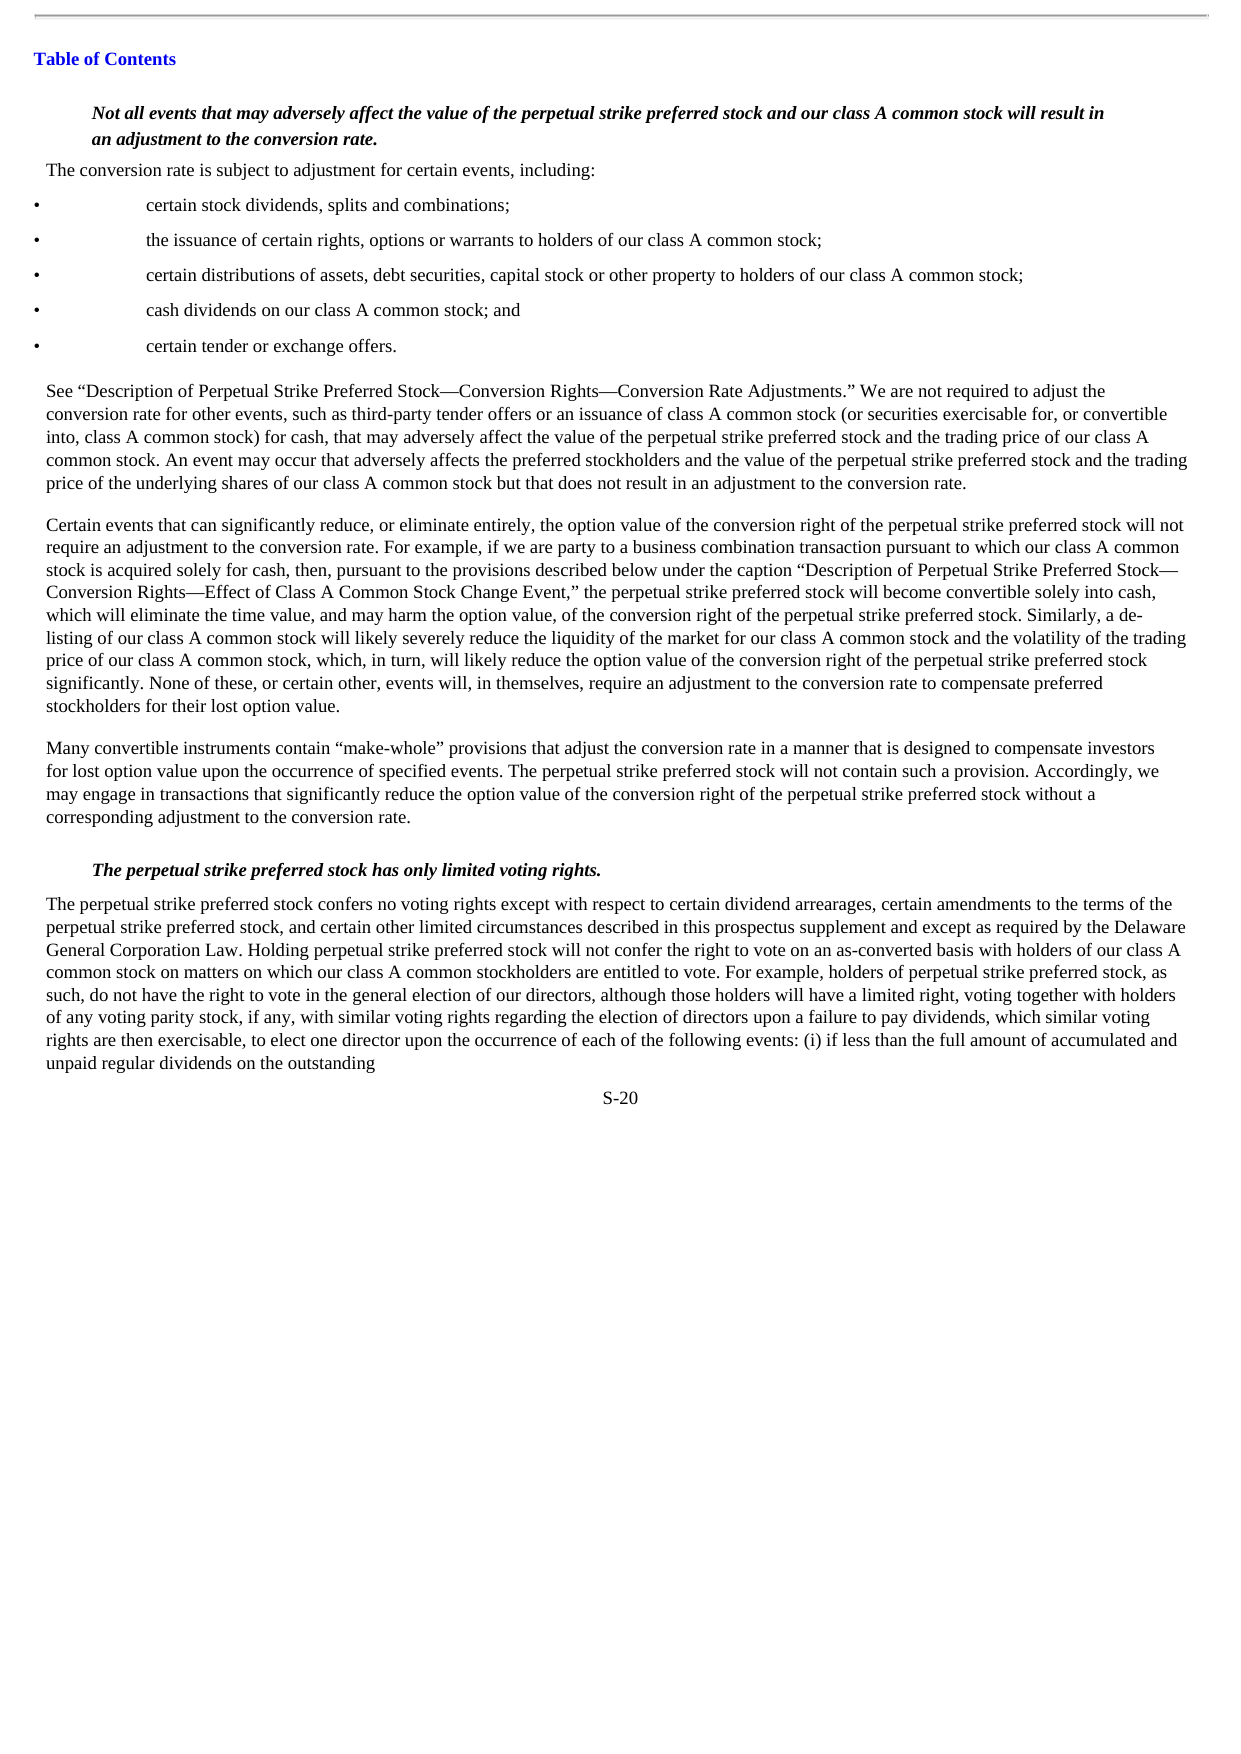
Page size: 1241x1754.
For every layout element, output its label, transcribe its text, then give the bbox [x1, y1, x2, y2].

text Many convertible instruments contain “make-whole” provisions that adjust the conversion rate in a manner that is designed to compensate investors for lost option value upon the occurrence of specified events. The perpetual strike preferred stock will not contain such a provision. Accordingly, we may engage in transactions that significantly reduce the option value of the conversion right of the perpetual strike preferred stock without a corresponding adjustment to the conversion rate. [46, 737, 1182, 828]
list the issuance of certain rights, options or warrants to holders of our class A common stock; [33, 229, 1192, 251]
text Not all events that may adversely affect the value of the perpetual strike preferred stock and our class A common stock will result in an adjustment to the conversion rate. [92, 102, 1130, 149]
text Certain events that can significantly reduce, or eliminate entirely, the option value of the conversion right of the perpetual strike preferred stock will not require an adjustment to the conversion rate. For example, if we are party to a business combination transaction pursuant to which our class A common stock is acquired solely for cash, then, pursuant to the provisions described below under the caption “Description of Perpetual Strike Preferred Stock— Conversion Rights—Effect of Class A Common Stock Change Event,” the perpetual strike preferred stock will become convertible solely into cash, which will eliminate the time value, and may harm the option value, of the conversion right of the perpetual strike preferred stock. Similarly, a de-listing of our class A common stock will likely severely reduce the liquidity of the market for our class A common stock and the volatility of the trading price of our class A common stock, which, in turn, will likely reduce the option value of the conversion right of the perpetual strike preferred stock significantly. None of these, or certain other, events will, in themselves, require an adjustment to the conversion rate to compensate preferred stockholders for their lost option value. [46, 514, 1190, 716]
picture [32, 14, 1209, 21]
text See “Description of Perpetual Strike Preferred Stock—Conversion Rights—Conversion Rate Adjustments.” We are not required to adjust the conversion rate for other events, such as third-party tender offers or an issuance of class A common stock (or securities exercisable for, or convertible into, class A common stock) for cash, that may adversely affect the value of the perpetual strike preferred stock and the trading price of our class A common stock. An event may occur that adversely affects the preferred stockholders and the value of the perpetual strike preferred stock and the trading price of the underlying shares of our class A common stock but that does not result in an adjustment to the conversion rate. [46, 379, 1192, 493]
text S-20 [33, 1087, 1207, 1109]
list certain tender or exchange offers. [33, 334, 1192, 356]
text The perpetual strike preferred stock confers no voting rights except with respect to certain dividend arrearages, certain amendments to the terms of the perpetual strike preferred stock, and certain other limited circumstances described in this prospectus supplement and except as required by the Delaware General Corporation Law. Holding perpetual strike preferred stock will not confer the right to vote on an as-converted basis with holders of our class A common stock on matters on which our class A common stockholders are entitled to vote. For example, holders of perpetual strike preferred stock, as such, do not have the right to vote in the general election of our directors, although those holders will have a limited right, voting together with holders of any voting parity stock, if any, with similar voting rights regarding the election of directors upon a failure to pay dividends, which similar voting rights are then exercisable, to elect one director upon the occurrence of each of the following events: (i) if less than the full amount of accumulated and unpaid regular dividends on the outstanding [46, 893, 1188, 1073]
text The conversion rate is subject to adjustment for certain events, including: [46, 159, 1192, 180]
text The perpetual strike preferred stock has only limited voting rights. [92, 859, 1192, 881]
text Table of Contents [33, 47, 1192, 69]
list certain distributions of assets, debt securities, capital stock or other property to holders of our class A common stock; [33, 264, 1192, 286]
list certain stock dividends, splits and combinations; [33, 194, 1192, 216]
list cash dividends on our class A common stock; and [33, 299, 1192, 321]
